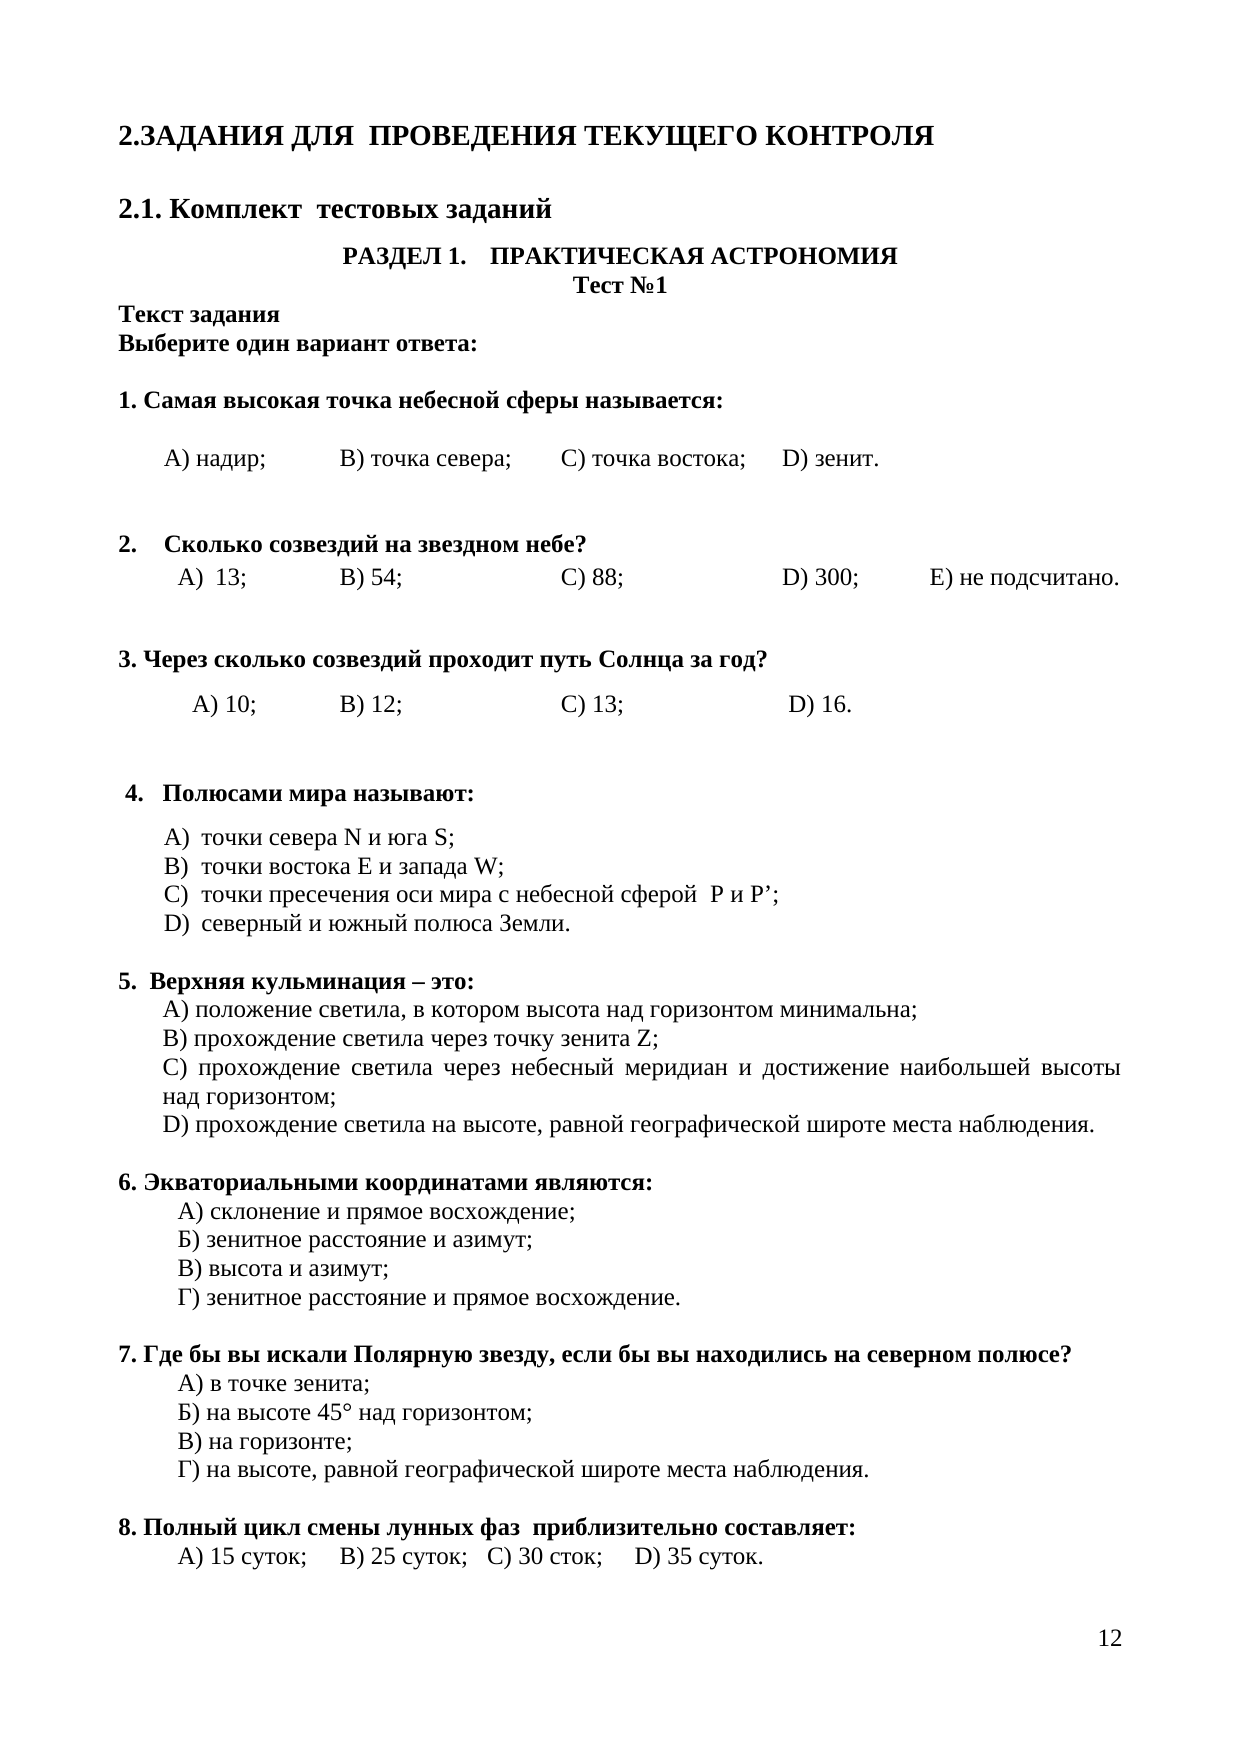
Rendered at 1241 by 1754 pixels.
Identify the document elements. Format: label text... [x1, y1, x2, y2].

text Выберите один вариант ответа: [118, 328, 1122, 356]
list 13; B) 54; C) 88; D) 300; E) не подсчитано. [177, 562, 1122, 591]
text В) на горизонте; [177, 1426, 1122, 1454]
text В) высота и азимут; [177, 1253, 1122, 1282]
text 2.ЗАДАНИЯ ДЛЯ ПРОВЕДЕНИЯ ТЕКУЩЕГО КОНТРОЛЯ [118, 118, 1122, 152]
text D) прохождение светила на высоте, равной географической широте места наблюдения. [162, 1109, 1122, 1138]
text A) положение светила, в котором высота над горизонтом минимальна; [162, 994, 1122, 1023]
list северный и южный полюса Земли. [163, 908, 1122, 937]
text Б) на высоте 45° над горизонтом; [177, 1397, 1122, 1426]
text 7. Где бы вы искали Полярную звезду, если бы вы находились на северном полюсе? [118, 1339, 1122, 1368]
text Тест №1 [118, 270, 1122, 299]
list Полюсами мира называют: [125, 778, 1122, 806]
text 3. Через сколько созвездий проходит путь Солнца за год? [118, 644, 1122, 673]
text B) прохождение светила через точку зенита Z; [162, 1023, 1122, 1052]
list Сколько созвездий на звездном небе? [118, 529, 1122, 558]
text A) 15 суток; B) 25 суток; С) 30 сток; D) 35 суток. [177, 1541, 1122, 1569]
text 2.1. Комплект тестовых заданий [118, 191, 1122, 225]
text А) склонение и прямое восхождение; [177, 1196, 1122, 1224]
text Г) зенитное расстояние и прямое восхождение. [177, 1282, 1122, 1311]
list точки востока E и запада W; [163, 851, 1122, 879]
text 1. Самая высокая точка небесной сферы называется: [118, 385, 1122, 414]
text 6. Экваториальными координатами являются: [118, 1167, 1122, 1196]
text Б) зенитное расстояние и азимут; [177, 1224, 1122, 1253]
text A) 10; B) 12; C) 13; D) 16. [118, 689, 1122, 718]
list точки пресечения оси мира с небесной сферой P и P’; [163, 879, 1122, 908]
text 5. Верхняя кульминация – это: [118, 966, 1122, 994]
list точки севера N и юга S; [163, 822, 1122, 851]
text Текст задания [118, 299, 1122, 328]
text Г) на высоте, равной географической широте места наблюдения. [177, 1454, 1122, 1483]
text РАЗДЕЛ 1. ПРАКТИЧЕСКАЯ АСТРОНОМИЯ [118, 241, 1122, 270]
text А) в точке зенита; [177, 1368, 1122, 1397]
text 8. Полный цикл смены лунных фаз приблизительно составляет: [118, 1512, 1122, 1541]
text C) прохождение светила через небесный меридиан и достижение наибольшей высоты над горизонтом; [162, 1052, 1122, 1109]
text A) надир; B) точка севера; C) точка востока; D) зенит. [118, 443, 1122, 471]
